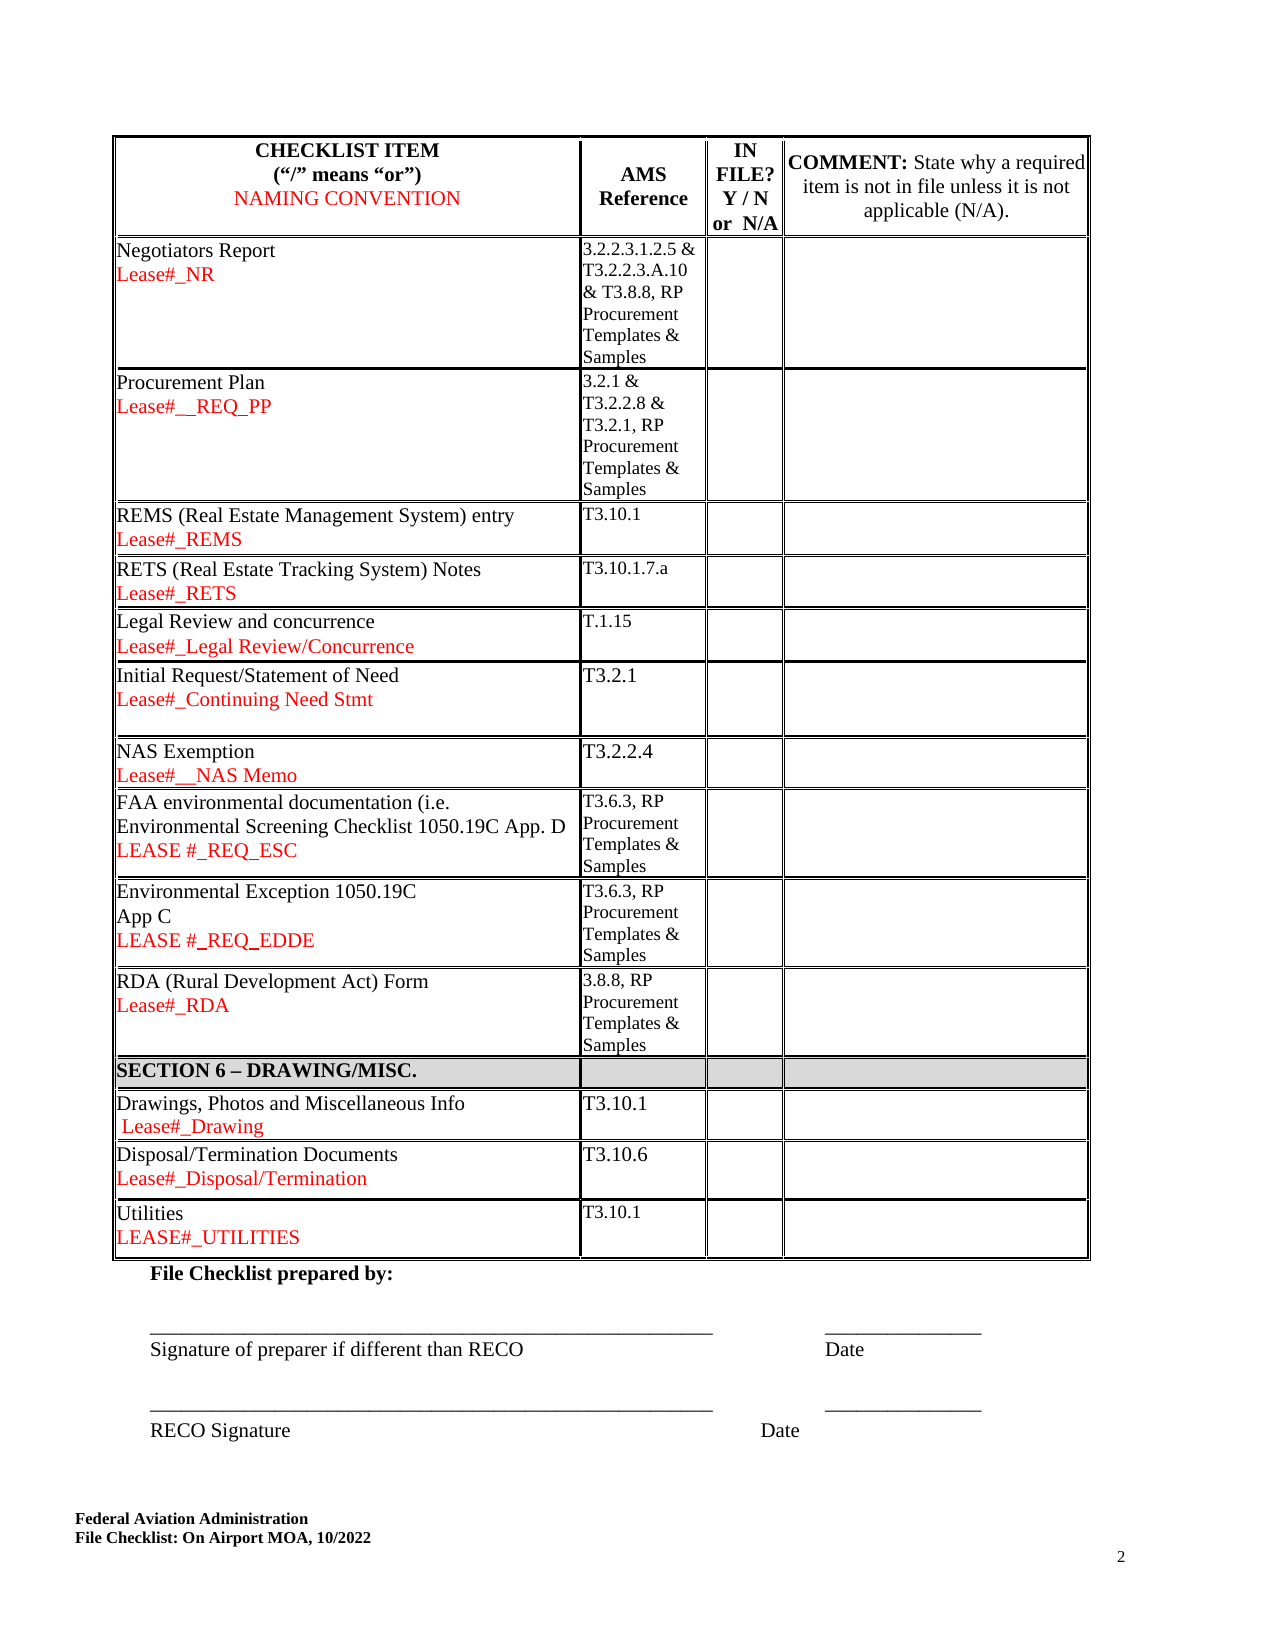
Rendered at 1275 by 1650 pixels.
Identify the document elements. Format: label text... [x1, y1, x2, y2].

table_cell [785, 235, 1088, 367]
table_header AMS Reference [580, 138, 707, 234]
table_cell [708, 610, 782, 660]
table_cell T3.2.2.4 [582, 739, 705, 787]
table_cell [708, 1059, 782, 1087]
table_cell Environmental Exception 1050.19C App C LEASE # REQ EDDE [116, 876, 579, 966]
table_cell RDA (Rural Development Act) Form Lease#_RDA [114, 966, 580, 1055]
table_cell RETS (Real Estate Tracking System) Notes Lease#_RETS [116, 554, 579, 606]
table_header COMMENT: State why a required item is not in file unless it is not applicable (N/A). [784, 138, 1087, 234]
table_cell [582, 1059, 705, 1087]
table_cell [785, 367, 1087, 500]
table_cell Legal Review and concurrence Lease#_Legal Review/Concurrence [116, 606, 579, 660]
table_cell Initial Request/Statement of Need Lease#_Continuing Need Stmt [116, 660, 579, 735]
table_cell Procurement Plan Lease#_ REQ PP [116, 367, 579, 500]
table_cell [708, 663, 782, 735]
table_cell [708, 503, 782, 553]
table_cell T3.10.1.7.a [582, 557, 705, 606]
table_cell [707, 1201, 784, 1257]
table_cell [785, 876, 1088, 966]
table_cell NAS Exemption Lease#__NAS Memo [116, 735, 579, 787]
table_cell T3.10.6 [582, 1142, 705, 1198]
text Signature of preparer if different than RECO Date [150, 1337, 1125, 1361]
table_cell [708, 557, 782, 606]
table_cell 3.8.8, RP Procurement Templates & Samples [582, 969, 705, 1055]
table_cell [708, 739, 782, 787]
table_cell [785, 660, 1087, 735]
table_cell T.1.15 [582, 610, 705, 660]
table_cell [708, 238, 782, 367]
table_cell [785, 735, 1088, 787]
text ______________________________________________________ _______________ [150, 1313, 1125, 1337]
table_cell [784, 787, 1089, 876]
table_cell T3.2.1 [582, 663, 705, 735]
table_cell [708, 969, 782, 1055]
table_cell [784, 966, 1089, 1055]
table_header IN FILE? Y / N or N/A [707, 138, 784, 234]
table_cell T3.10.1 [580, 1201, 707, 1257]
table_cell [785, 1139, 1088, 1198]
table_cell [784, 500, 1089, 553]
table_cell [708, 880, 782, 966]
table_cell [708, 1142, 782, 1198]
table_cell [708, 1091, 782, 1138]
table_header CHECKLIST ITEM (“/” means “or”) NAMING CONVENTION [116, 138, 580, 234]
table_cell [785, 554, 1088, 606]
table_cell T3.10.1 [582, 503, 705, 553]
table_cell [708, 370, 782, 500]
table_cell REMS (Real Estate Management System) entry Lease#_REMS [114, 500, 580, 553]
table_cell [784, 1198, 1089, 1257]
table_cell Drawings, Photos and Miscellaneous Info Lease#_Drawing [116, 1087, 579, 1138]
table_cell [708, 790, 782, 876]
table_cell T3.6.3, RP Procurement Templates & Samples [582, 790, 705, 876]
table_cell 3.2.2.3.1.2.5 & T3.2.2.3.A.10 & T3.8.8, RP Procurement Templates & Samples [582, 238, 705, 367]
table_cell T3.10.1 [582, 1091, 705, 1138]
table_cell 3.2.1 & T3.2.2.8 & T3.2.1, RP Procurement Templates & Samples [582, 370, 705, 500]
table_cell [785, 1087, 1088, 1138]
table_cell T3.6.3, RP Procurement Templates & Samples [582, 880, 705, 966]
table_cell Negotiators Report Lease#_NR [116, 235, 579, 367]
text ______________________________________________________ _______________ RECO Signature Date [150, 1390, 1125, 1443]
table_cell [785, 606, 1088, 660]
table_cell FAA environmental documentation (i.e. Environmental Screening Checklist 1050.19C App. D LEASE # REQ ESC [114, 787, 580, 876]
table_cell [785, 1055, 1088, 1087]
table_cell Disposal/Termination Documents Lease#_Disposal/Termination [116, 1139, 579, 1198]
text File Checklist prepared by: [150, 1261, 1125, 1284]
table_cell SECTION 6 – DRAWING/MISC. [116, 1055, 579, 1087]
table_cell Utilities LEASE#_UTILITIES [114, 1198, 580, 1257]
